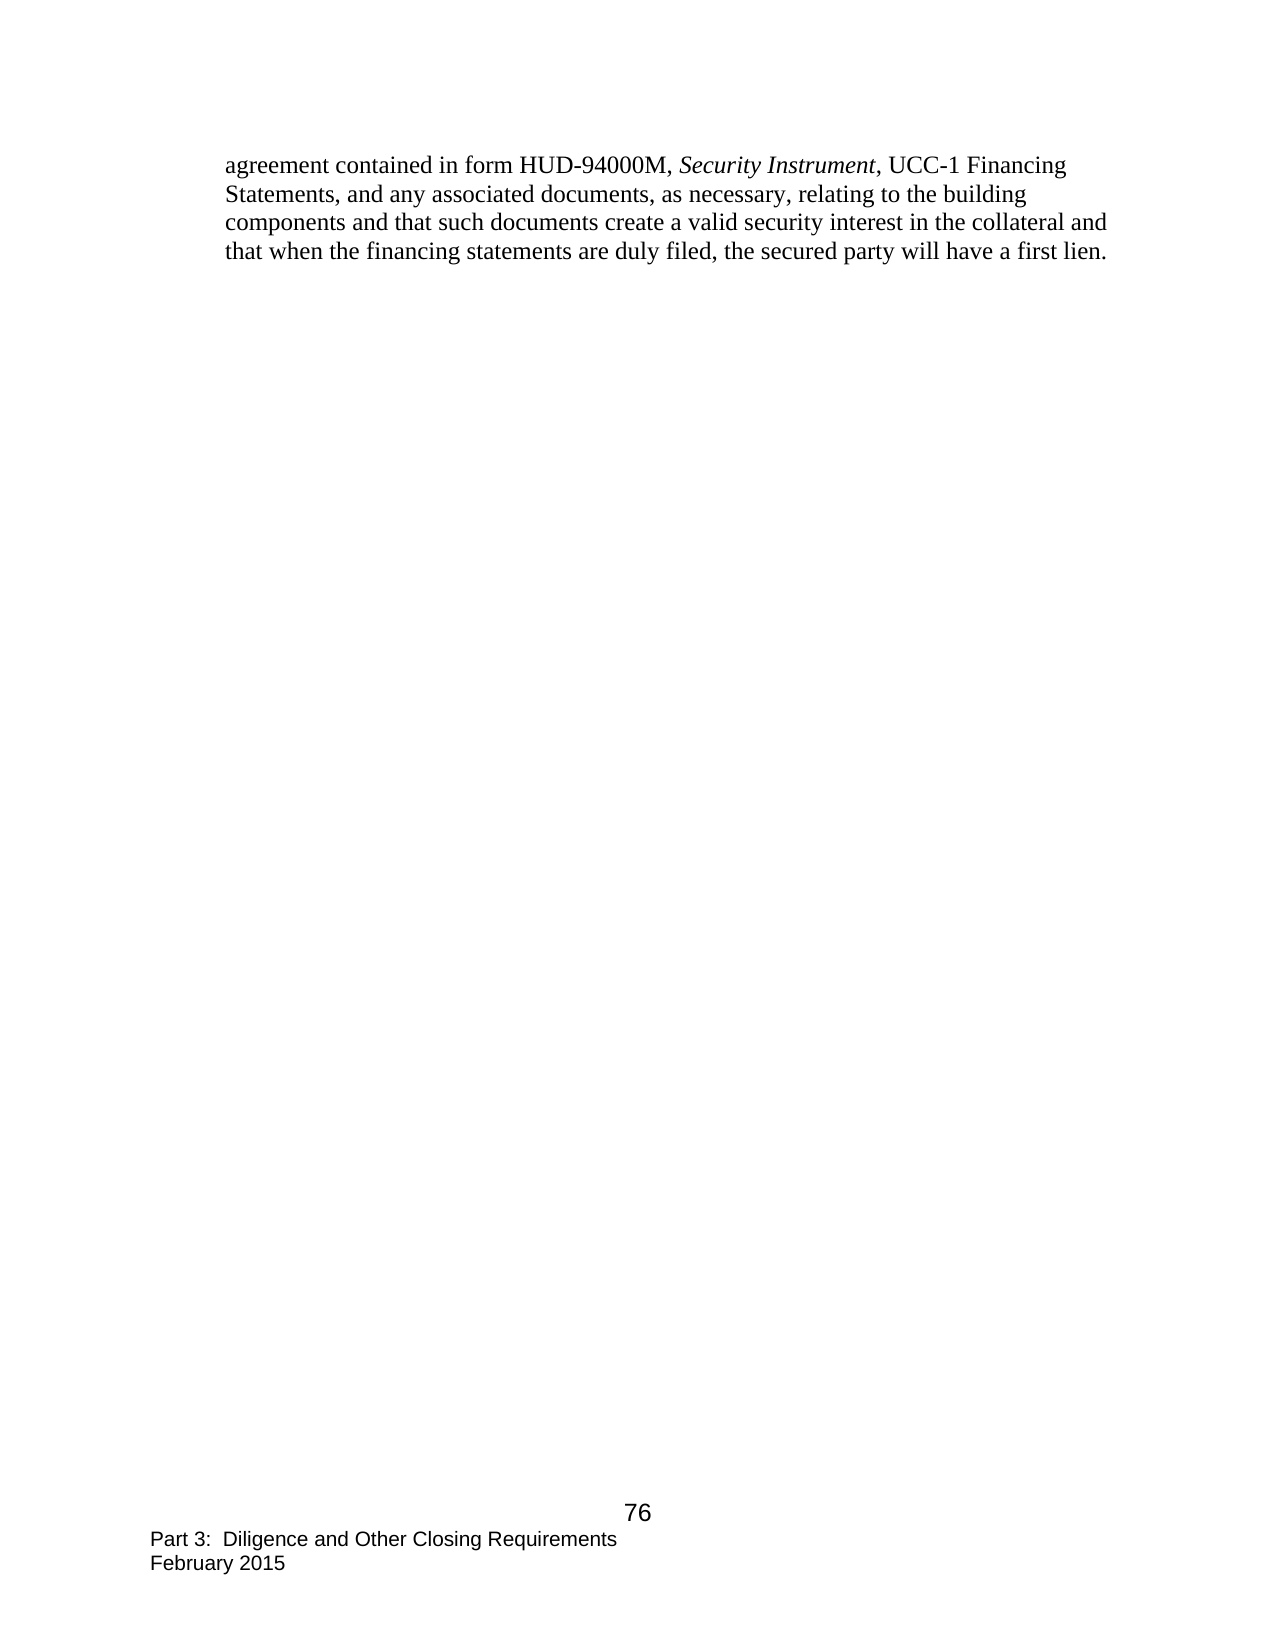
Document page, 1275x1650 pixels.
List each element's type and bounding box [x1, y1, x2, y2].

subtitle [187, 150, 1125, 265]
